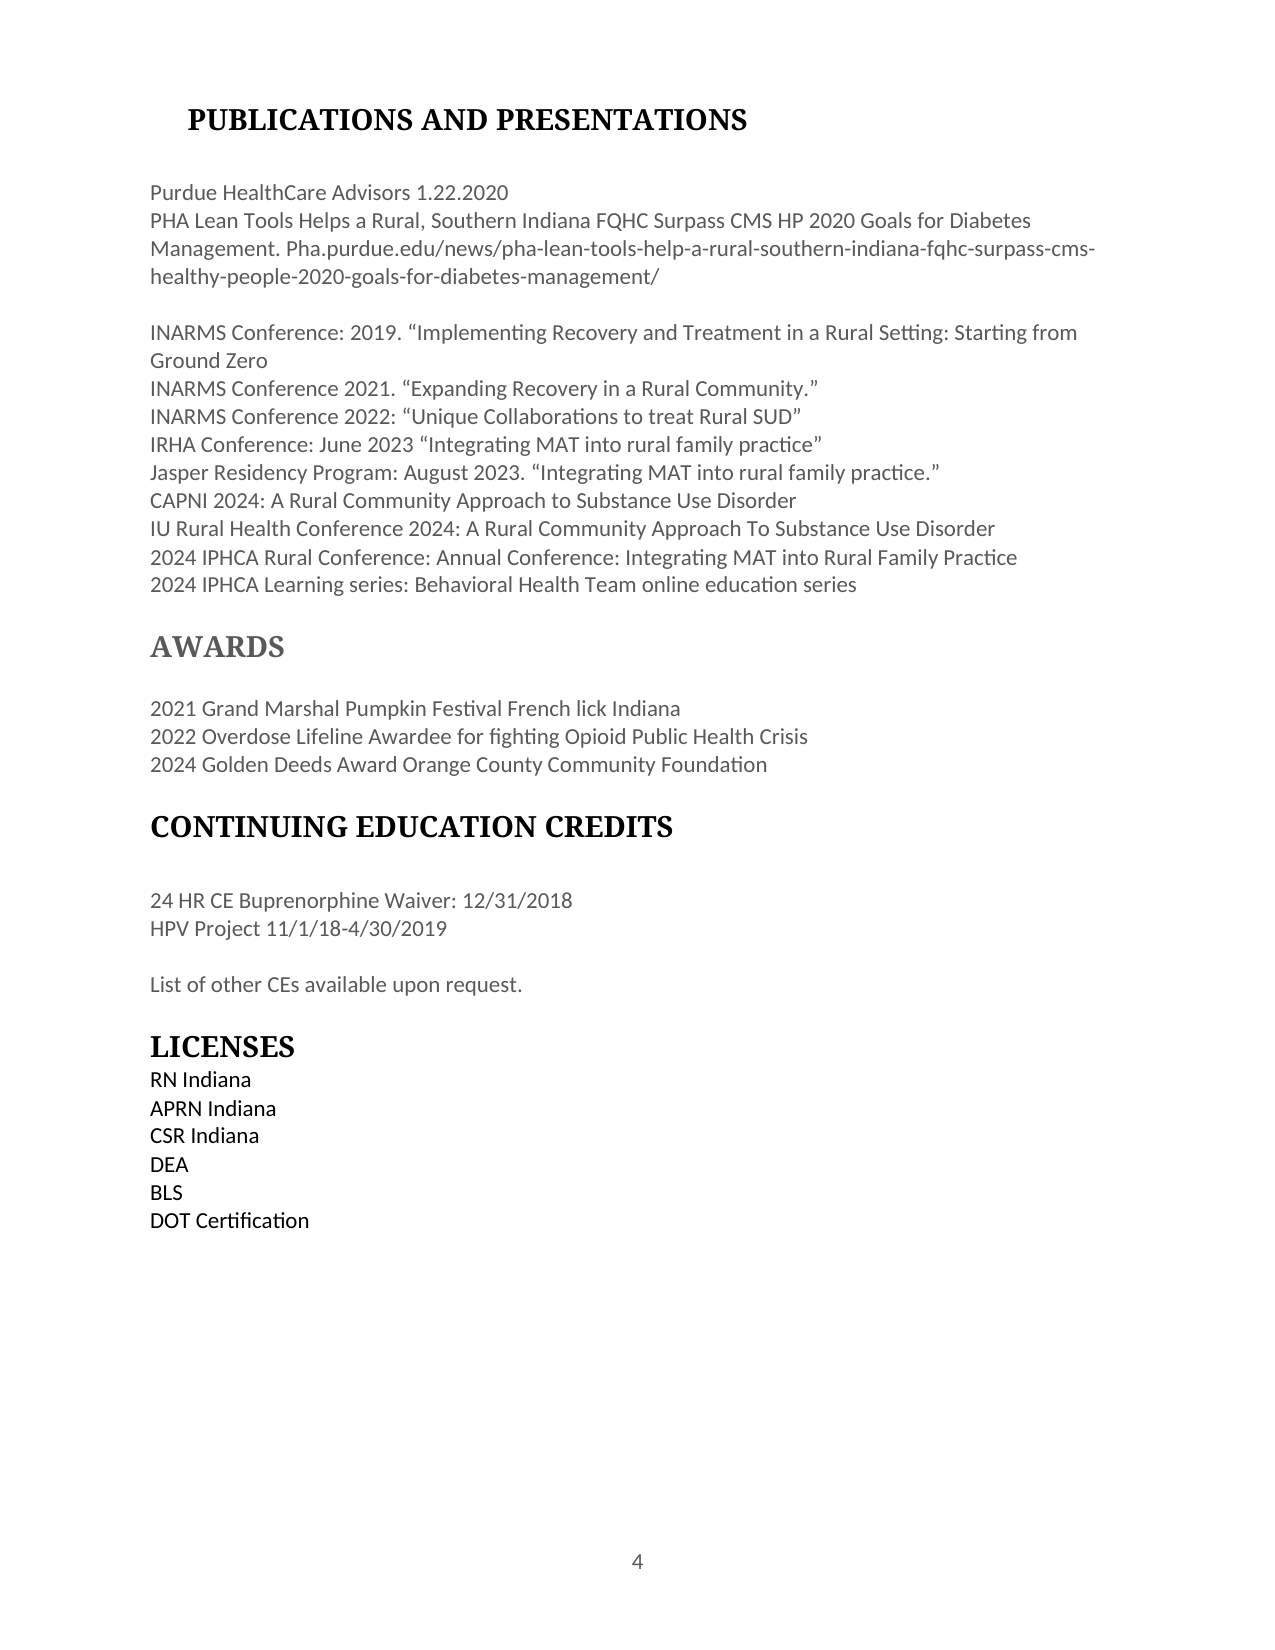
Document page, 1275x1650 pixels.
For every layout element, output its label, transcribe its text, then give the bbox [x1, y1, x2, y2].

subtitle PUBLICATIONS AND PRESENTATIONS [187, 99, 1125, 139]
subtitle 2022 Overdose Lifeline Awardee for fighting Opioid Public Health Crisis [150, 722, 1125, 750]
subtitle 24 HR CE Buprenorphine Waiver: 12/31/2018 [150, 886, 1125, 914]
subtitle BLS [150, 1178, 1125, 1206]
subtitle 2024 IPHCA Rural Conference: Annual Conference: Integrating MAT into Rural Family Practice [150, 543, 1125, 571]
subtitle 2024 IPHCA Learning series: Behavioral Health Team online education series [150, 571, 1125, 599]
subtitle List of other CEs available upon request. [150, 970, 1125, 998]
subtitle PHA Lean Tools Helps a Rural, Southern Indiana FQHC Surpass CMS HP 2020 Goals for Diabetes Management. Pha.purdue.edu/news/pha-lean-tools-help-a-rural-southern-indiana-fqhc-surpass-cms-healthy-people-2020-goals-for-diabetes-management/ [150, 206, 1125, 290]
subtitle DOT Certification [150, 1206, 1125, 1234]
subtitle Jasper Residency Program: August 2023. “Integrating MAT into rural family practice.” [150, 458, 1125, 487]
subtitle CAPNI 2024: A Rural Community Approach to Substance Use Disorder [150, 487, 1125, 514]
subtitle HPV Project 11/1/18-4/30/2019 [150, 914, 1125, 942]
subtitle IRHA Conference: June 2023 “Integrating MAT into rural family practice” [150, 431, 1125, 458]
subtitle 2024 Golden Deeds Award Orange County Community Foundation [150, 750, 1125, 778]
subtitle AWARDS [150, 627, 1125, 666]
subtitle CSR Indiana [150, 1122, 1125, 1150]
subtitle INARMS Conference 2021. “Expanding Recovery in a Rural Community.” [150, 374, 1125, 402]
subtitle Purdue HealthCare Advisors 1.22.2020 [150, 178, 1125, 206]
subtitle CONTINUING EDUCATION CREDITS [150, 806, 1125, 846]
subtitle INARMS Conference 2022: “Unique Collaborations to treat Rural SUD” [150, 402, 1125, 431]
subtitle 2021 Grand Marshal Pumpkin Festival French lick Indiana [150, 694, 1125, 722]
subtitle RN Indiana [150, 1066, 1125, 1094]
subtitle DEA [150, 1150, 1125, 1178]
subtitle APRN Indiana [150, 1094, 1125, 1122]
subtitle LICENSES [150, 1026, 1125, 1066]
subtitle INARMS Conference: 2019. “Implementing Recovery and Treatment in a Rural Setting: Starting from Ground Zero [150, 318, 1125, 374]
subtitle IU Rural Health Conference 2024: A Rural Community Approach To Substance Use Disorder [150, 514, 1125, 543]
